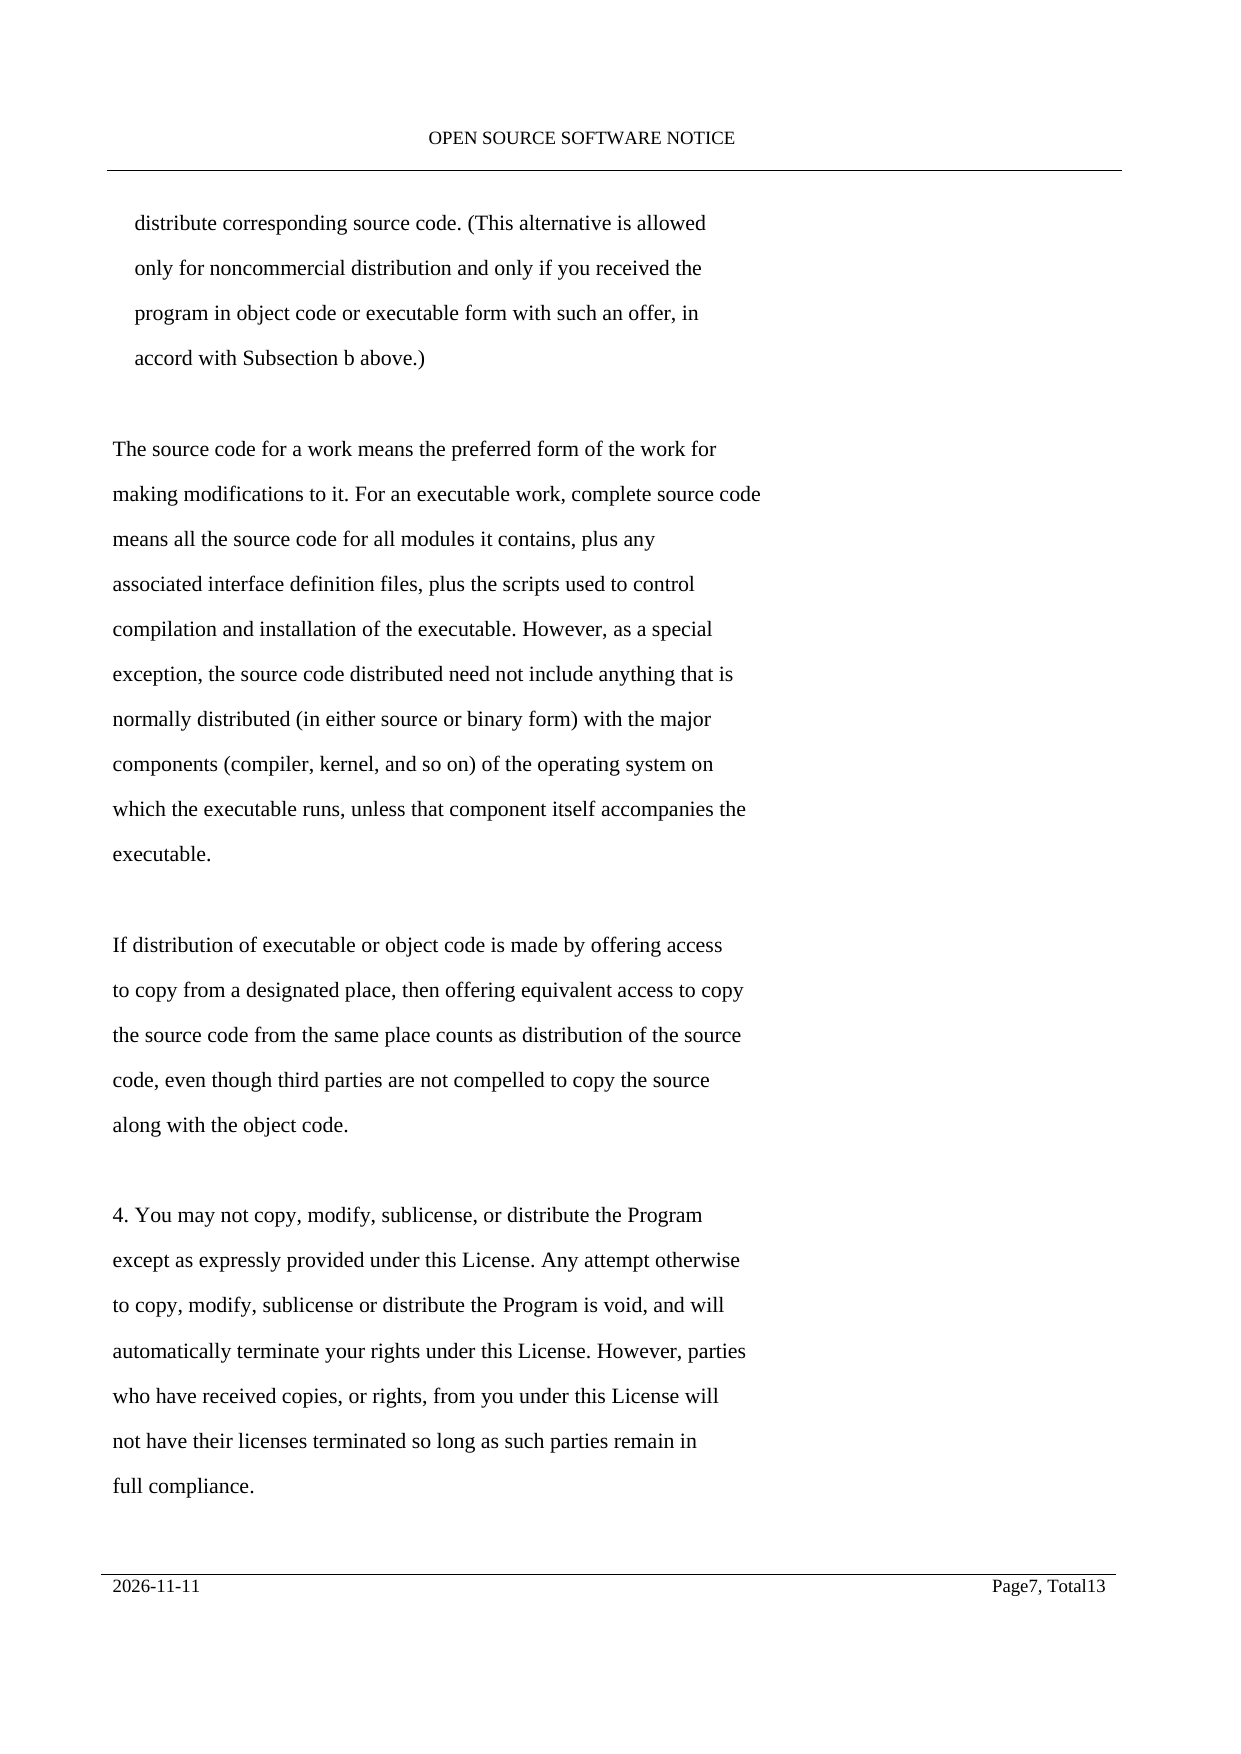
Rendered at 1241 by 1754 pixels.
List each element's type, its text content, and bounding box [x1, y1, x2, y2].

text which the executable runs, unless that component itself accompanies the [112, 793, 1128, 825]
text program in object code or executable form with such an offer, in [112, 297, 1128, 329]
text executable. [112, 838, 1128, 870]
text If distribution of executable or object code is made by offering access [112, 928, 1128, 961]
text compilation and installation of the executable. However, as a special [112, 612, 1128, 645]
text along with the object code. [112, 1108, 1128, 1141]
text full compliance. [112, 1469, 1128, 1502]
text except as expressly provided under this License. Any attempt otherwise [112, 1244, 1128, 1276]
text to copy from a designated place, then offering equivalent access to copy [112, 973, 1128, 1006]
text the source code from the same place counts as distribution of the source [112, 1018, 1128, 1051]
text 4. You may not copy, modify, sublicense, or distribute the Program [112, 1199, 1128, 1231]
text automatically terminate your rights under this License. However, parties [112, 1334, 1128, 1366]
text accord with Subsection b above.) [112, 342, 1128, 374]
text normally distributed (in either source or binary form) with the major [112, 702, 1128, 735]
text associated interface definition files, plus the scripts used to control [112, 567, 1128, 600]
text making modifications to it. For an executable work, complete source code [112, 477, 1128, 509]
text means all the source code for all modules it contains, plus any [112, 522, 1128, 554]
text The source code for a work means the preferred form of the work for [112, 432, 1128, 464]
text components (compiler, kernel, and so on) of the operating system on [112, 748, 1128, 780]
text code, even though third parties are not compelled to copy the source [112, 1063, 1128, 1096]
text to copy, modify, sublicense or distribute the Program is void, and will [112, 1289, 1128, 1321]
text distribute corresponding source code. (This alternative is allowed [112, 206, 1128, 239]
text who have received copies, or rights, from you under this License will [112, 1379, 1128, 1412]
text only for noncommercial distribution and only if you received the [112, 251, 1128, 284]
text exception, the source code distributed need not include anything that is [112, 657, 1128, 690]
text not have their licenses terminated so long as such parties remain in [112, 1424, 1128, 1457]
